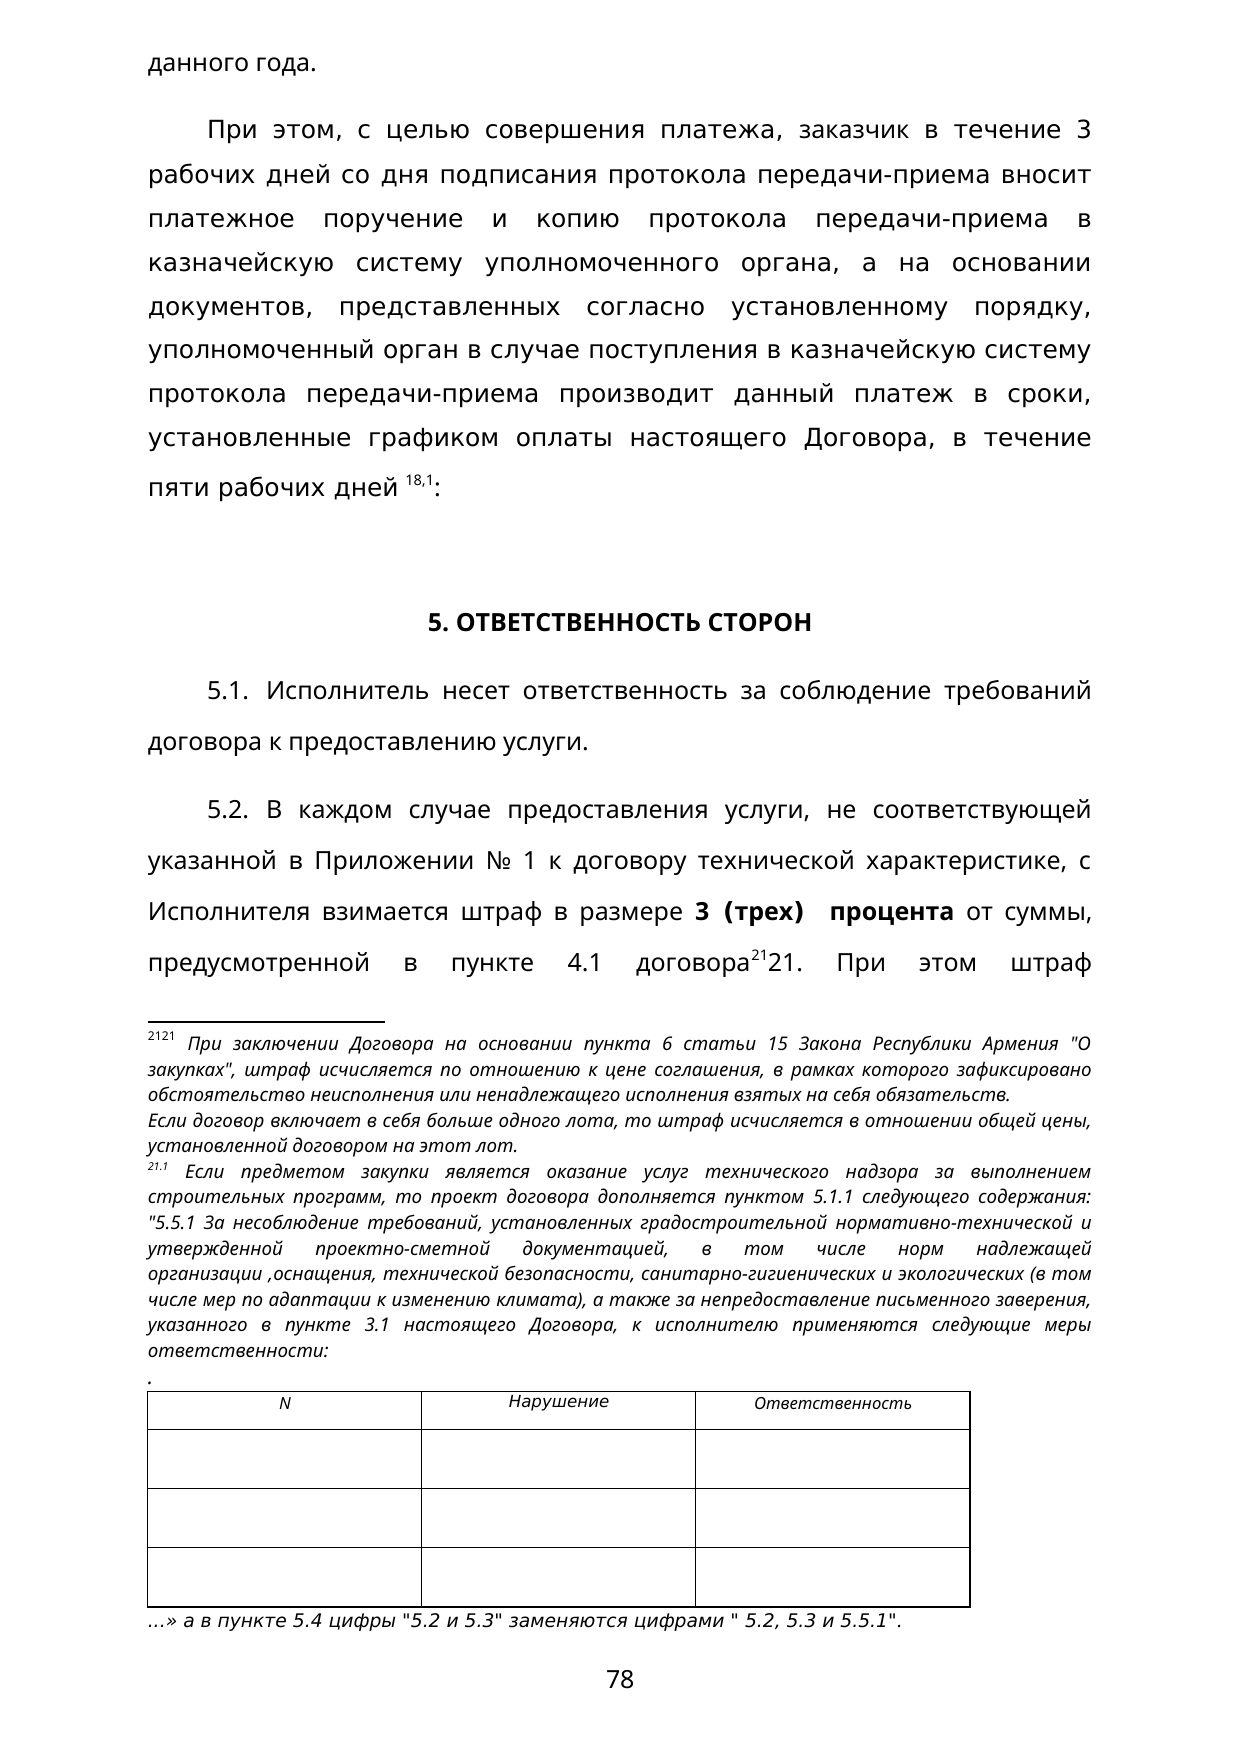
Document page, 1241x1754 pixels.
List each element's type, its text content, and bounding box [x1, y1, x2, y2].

text 5.2. В каждом случае предоставления услуги, не соответствующей указанной в Приложении № 1 к договору технической характеристике, с Исполнителя взимается штраф в размере 3 (трех) процента от суммы, предусмотренной в пункте 4.1 договора21. При этом штраф рассчитывается также в случае предоставления услуги в срок, установленный настоящим договором, но в случае их непринятия заказчиком. [148, 791, 1092, 978]
text При этом, с целью совершения платежа, заказчик в течение 3 рабочих дней со дня подписания протокола передачи-приема вносит платежное поручение и копию протокола передачи-приема в казначейскую систему уполномоченного органа, а на основании документов, представленных согласно установленному порядку, уполномоченный орган в случае поступления в казначейскую систему протокола передачи-приема производит данный платеж в сроки, установленные графиком օплаты настоящего Договора, в течение пяти рабочих дней 18,1: [148, 112, 1092, 503]
text 5. ОТВЕТСТВЕННОСТЬ СТОРОН [148, 605, 1092, 639]
text 5.1. Исполнитель несет ответственность за соблюдение требований договора к предоставлению услуги. [148, 672, 1092, 758]
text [148, 44, 1092, 78]
